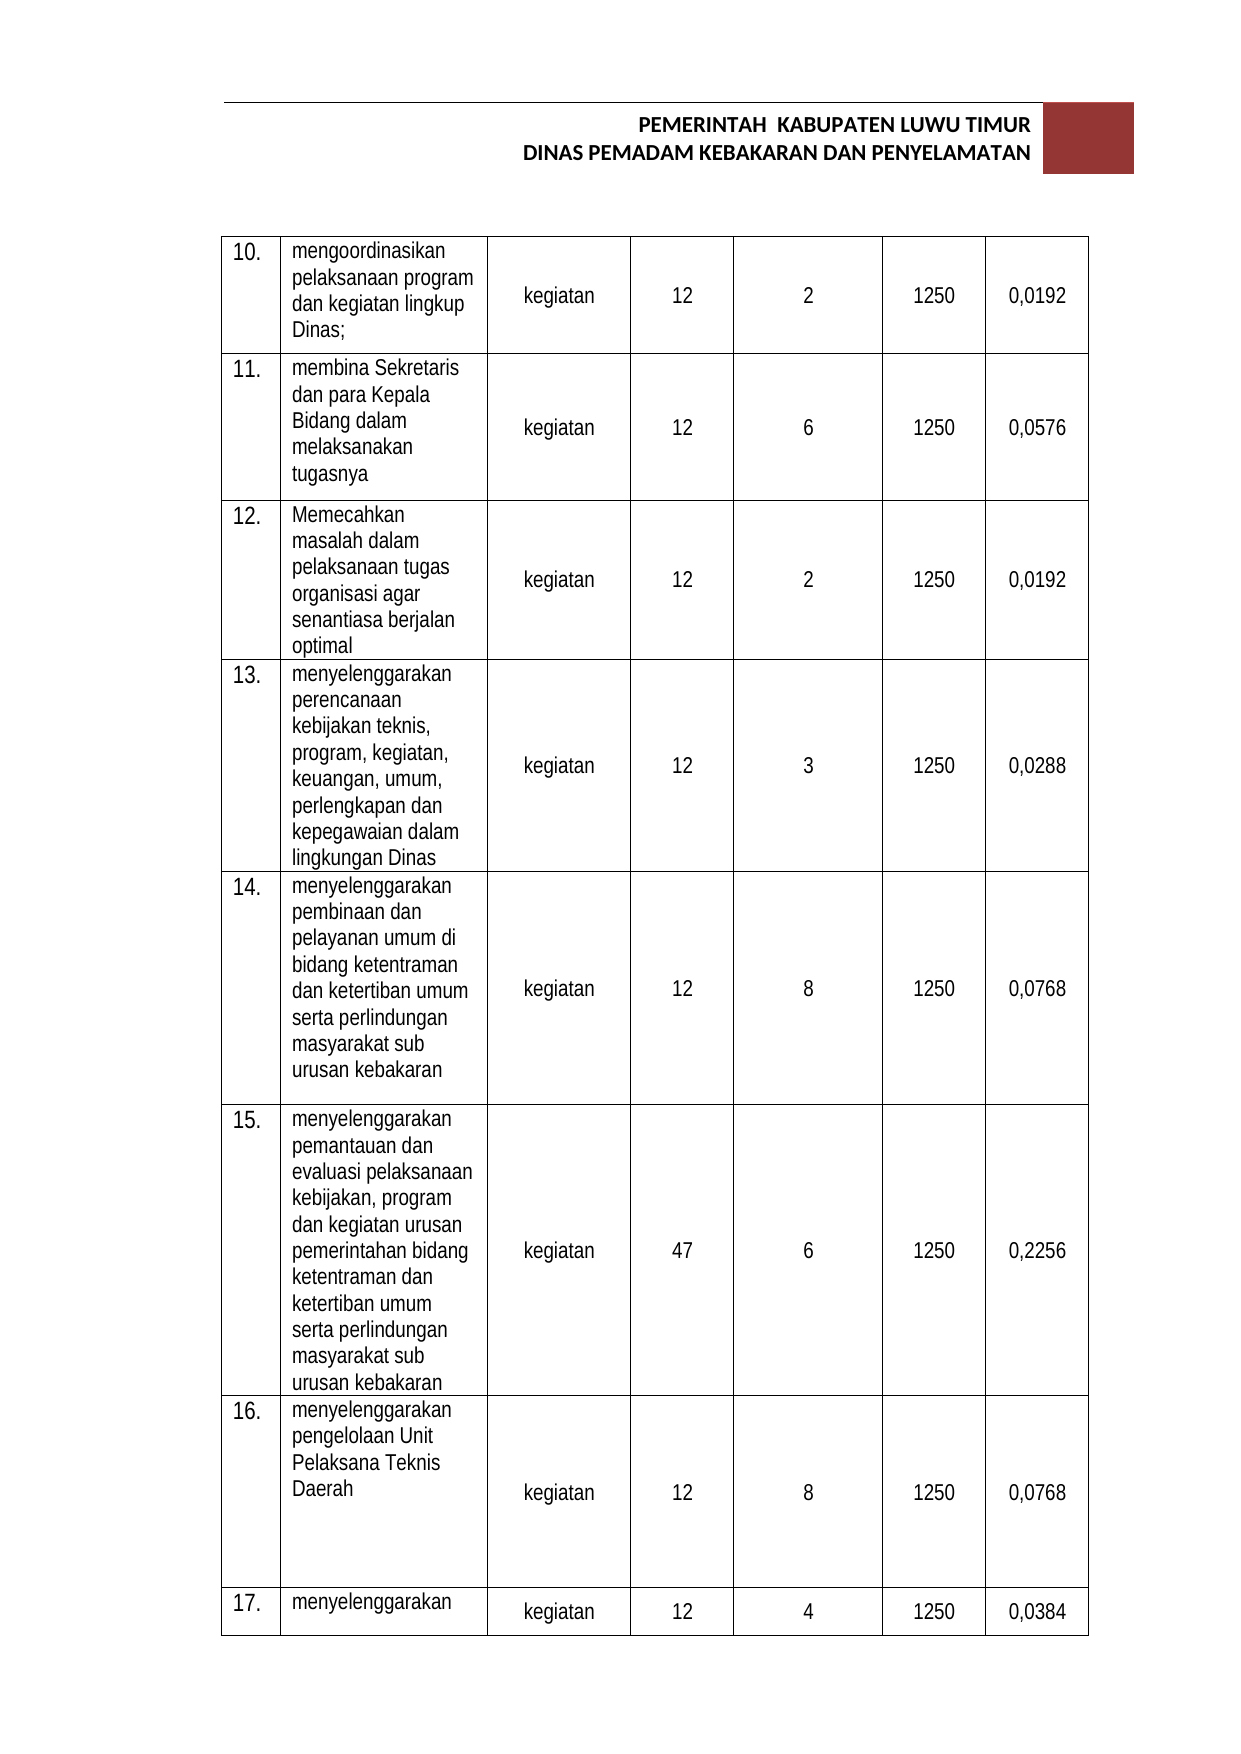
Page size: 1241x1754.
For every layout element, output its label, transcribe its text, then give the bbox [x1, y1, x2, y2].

table_cell 8 [734, 872, 882, 1104]
table_cell 0,0576 [986, 354, 1088, 499]
table_cell 1250 [883, 1105, 985, 1395]
table_cell 12 [631, 237, 733, 353]
table_cell 2 [734, 501, 882, 659]
table_cell mengoordinasikan pelaksanaan program dan kegiatan lingkup Dinas; [281, 237, 487, 353]
table_cell kegiatan [488, 354, 630, 499]
table_cell 12 [631, 354, 733, 499]
table_cell 6 [734, 354, 882, 499]
table_cell 0,0288 [986, 660, 1088, 871]
table_cell 0,0768 [986, 1396, 1088, 1587]
table_cell 0,2256 [986, 1105, 1088, 1395]
table_cell 1250 [883, 237, 985, 353]
table_cell 6 [734, 1105, 882, 1395]
table_cell 47 [631, 1105, 733, 1395]
table_cell 12 [631, 872, 733, 1104]
table_cell 0,0768 [986, 872, 1088, 1104]
table_cell 12 [631, 1588, 733, 1635]
table_cell 12 [631, 1396, 733, 1587]
table_cell kegiatan [488, 1105, 630, 1395]
table_cell 12 [631, 501, 733, 659]
table_cell 12. [222, 501, 280, 659]
table_cell 11. [222, 354, 280, 499]
table_cell membina Sekretaris dan para Kepala Bidang dalam melaksanakan tugasnya [281, 354, 487, 499]
table_cell 1250 [883, 1588, 985, 1635]
table_cell 3 [734, 660, 882, 871]
table_cell 10. [222, 237, 280, 353]
table_cell Memecahkan masalah dalam pelaksanaan tugas organisasi agar senantiasa berjalan optimal [281, 501, 487, 659]
table_cell 0,0384 [986, 1588, 1088, 1635]
table_cell menyelenggarakan pengelolaan Unit Pelaksana Teknis Daerah [281, 1396, 487, 1587]
table_cell 16. [222, 1396, 280, 1587]
table_cell 8 [734, 1396, 882, 1587]
table_cell 0,0192 [986, 501, 1088, 659]
table_cell menyelenggarakan pemantauan dan evaluasi pelaksanaan kebijakan, program dan kegiatan urusan pemerintahan bidang ketentraman dan ketertiban umum serta perlindungan masyarakat sub urusan kebakaran [281, 1105, 487, 1395]
table_cell menyelenggarakan pembinaan dan pelayanan umum di bidang ketentraman dan ketertiban umum serta perlindungan masyarakat sub urusan kebakaran [281, 872, 487, 1104]
table_cell kegiatan [488, 1396, 630, 1587]
table_cell kegiatan [488, 660, 630, 871]
table_cell kegiatan [488, 1588, 630, 1635]
table_cell 0,0192 [986, 237, 1088, 353]
table_cell kegiatan [488, 501, 630, 659]
table_cell kegiatan [488, 872, 630, 1104]
table_cell 13. [222, 660, 280, 871]
table_cell 1250 [883, 660, 985, 871]
table_cell 1250 [883, 501, 985, 659]
table_cell kegiatan [488, 237, 630, 353]
table_cell 1250 [883, 354, 985, 499]
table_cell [281, 1588, 487, 1635]
table_cell 4 [734, 1588, 882, 1635]
table_cell 1250 [883, 872, 985, 1104]
table_cell 14. [222, 872, 280, 1104]
table_cell 12 [631, 660, 733, 871]
table_cell 1250 [883, 1396, 985, 1587]
table_cell menyelenggarakan perencanaan kebijakan teknis, program, kegiatan, keuangan, umum, perlengkapan dan kepegawaian dalam lingkungan Dinas [281, 660, 487, 871]
table_cell 17. [222, 1588, 280, 1635]
table_cell 15. [222, 1105, 280, 1395]
table_cell 2 [734, 237, 882, 353]
